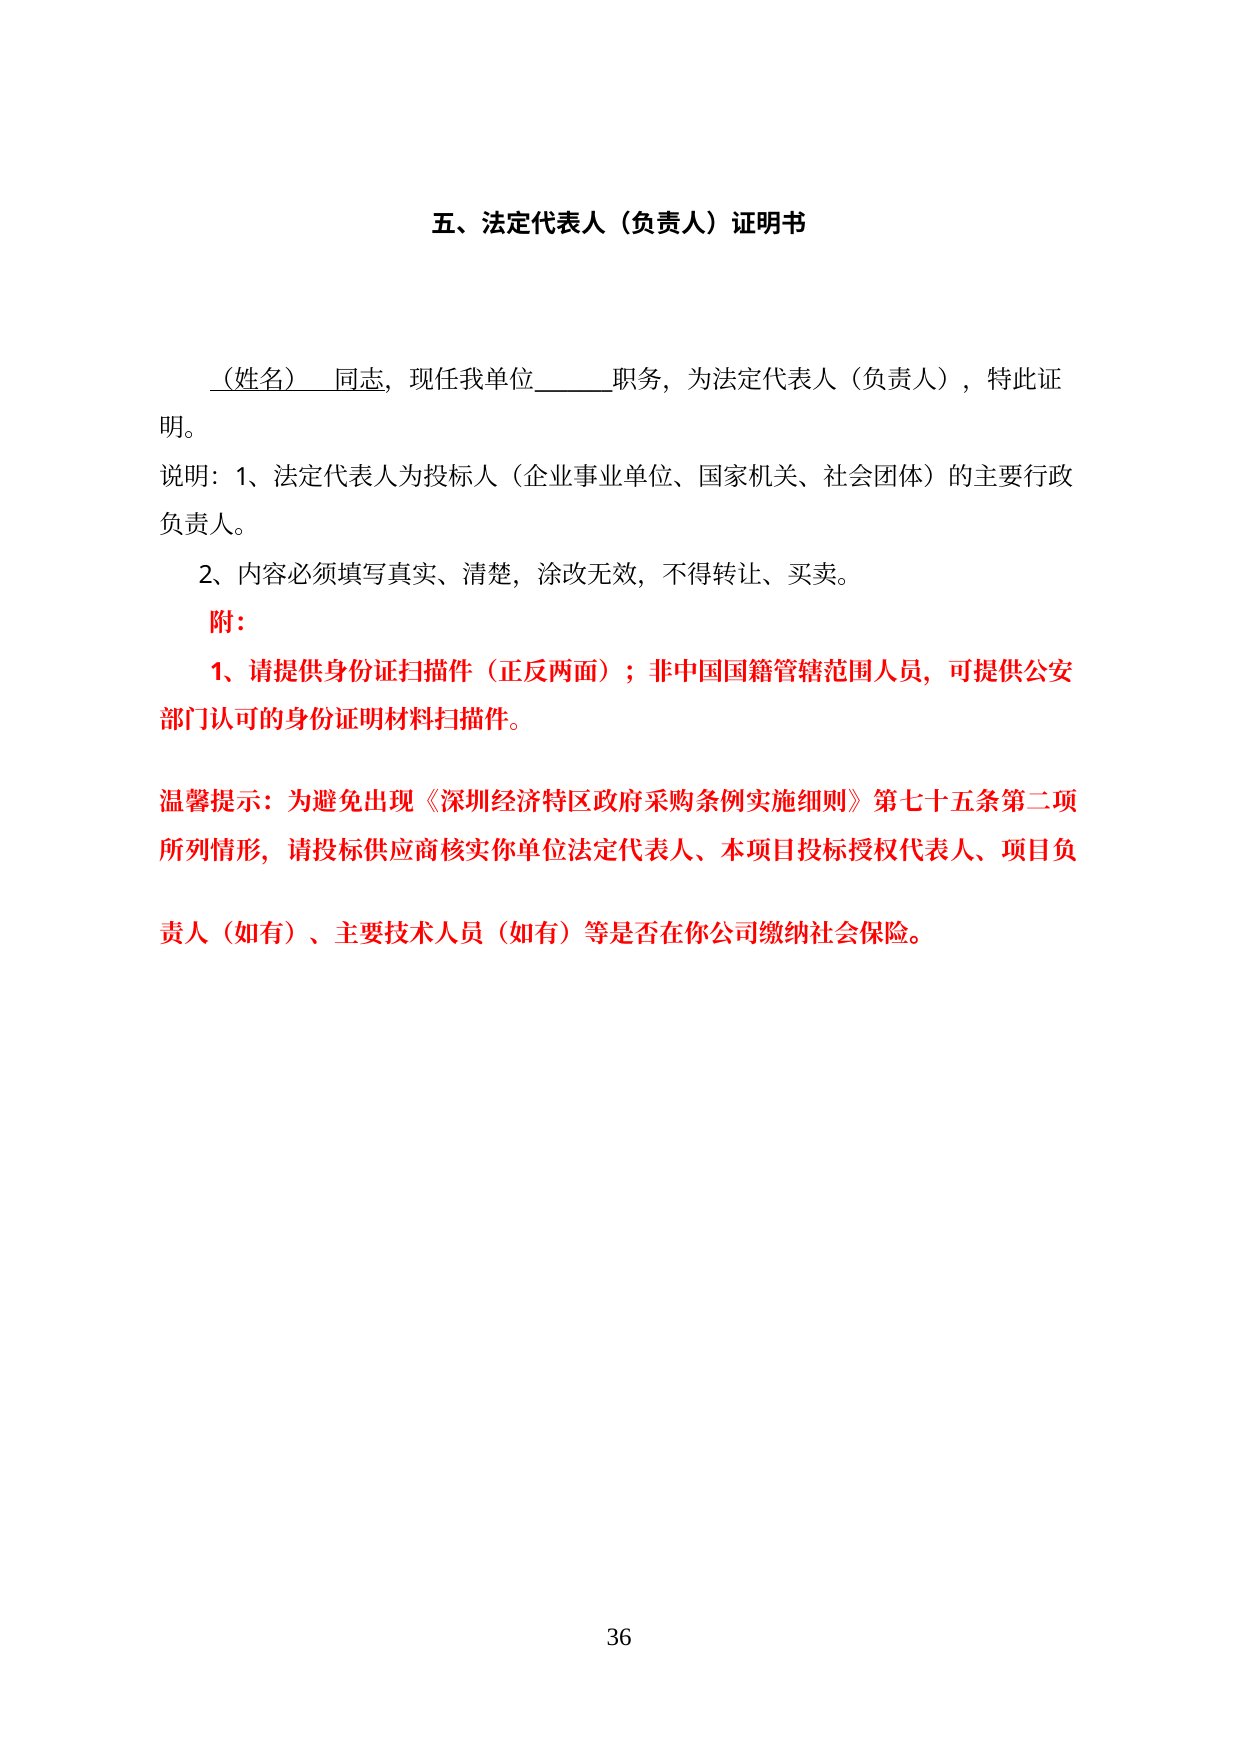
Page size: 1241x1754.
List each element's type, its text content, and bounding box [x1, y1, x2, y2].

text 温馨提示：为避免出现《深圳经济特区政府采购条例实施细则》第七十五条第二项所列情形，请投标供应商核实你单位法定代表人、本项目投标授权代表人、项目负责人（如有）、主要技术人员（如有）等是否在你公司缴纳社会保险。 [159, 786, 1078, 964]
text 1、请提供身份证扫描件（正反两面）；非中国国籍管辖范围人员，可提供公安部门认可的身份证明材料扫描件。 [159, 639, 1078, 736]
text 五、法定代表人（负责人）证明书 [159, 189, 1078, 254]
text 附： [159, 606, 1078, 639]
text 2、内容必须填写真实、清楚，涂改无效，不得转让、买卖。 [159, 541, 1078, 606]
text 说明：1、法定代表人为投标人（企业事业单位、国家机关、社会团体）的主要行政负责人。 [159, 444, 1078, 541]
text （姓名） 同志，现任我单位_______职务，为法定代表人（负责人），特此证明。 [159, 346, 1078, 444]
